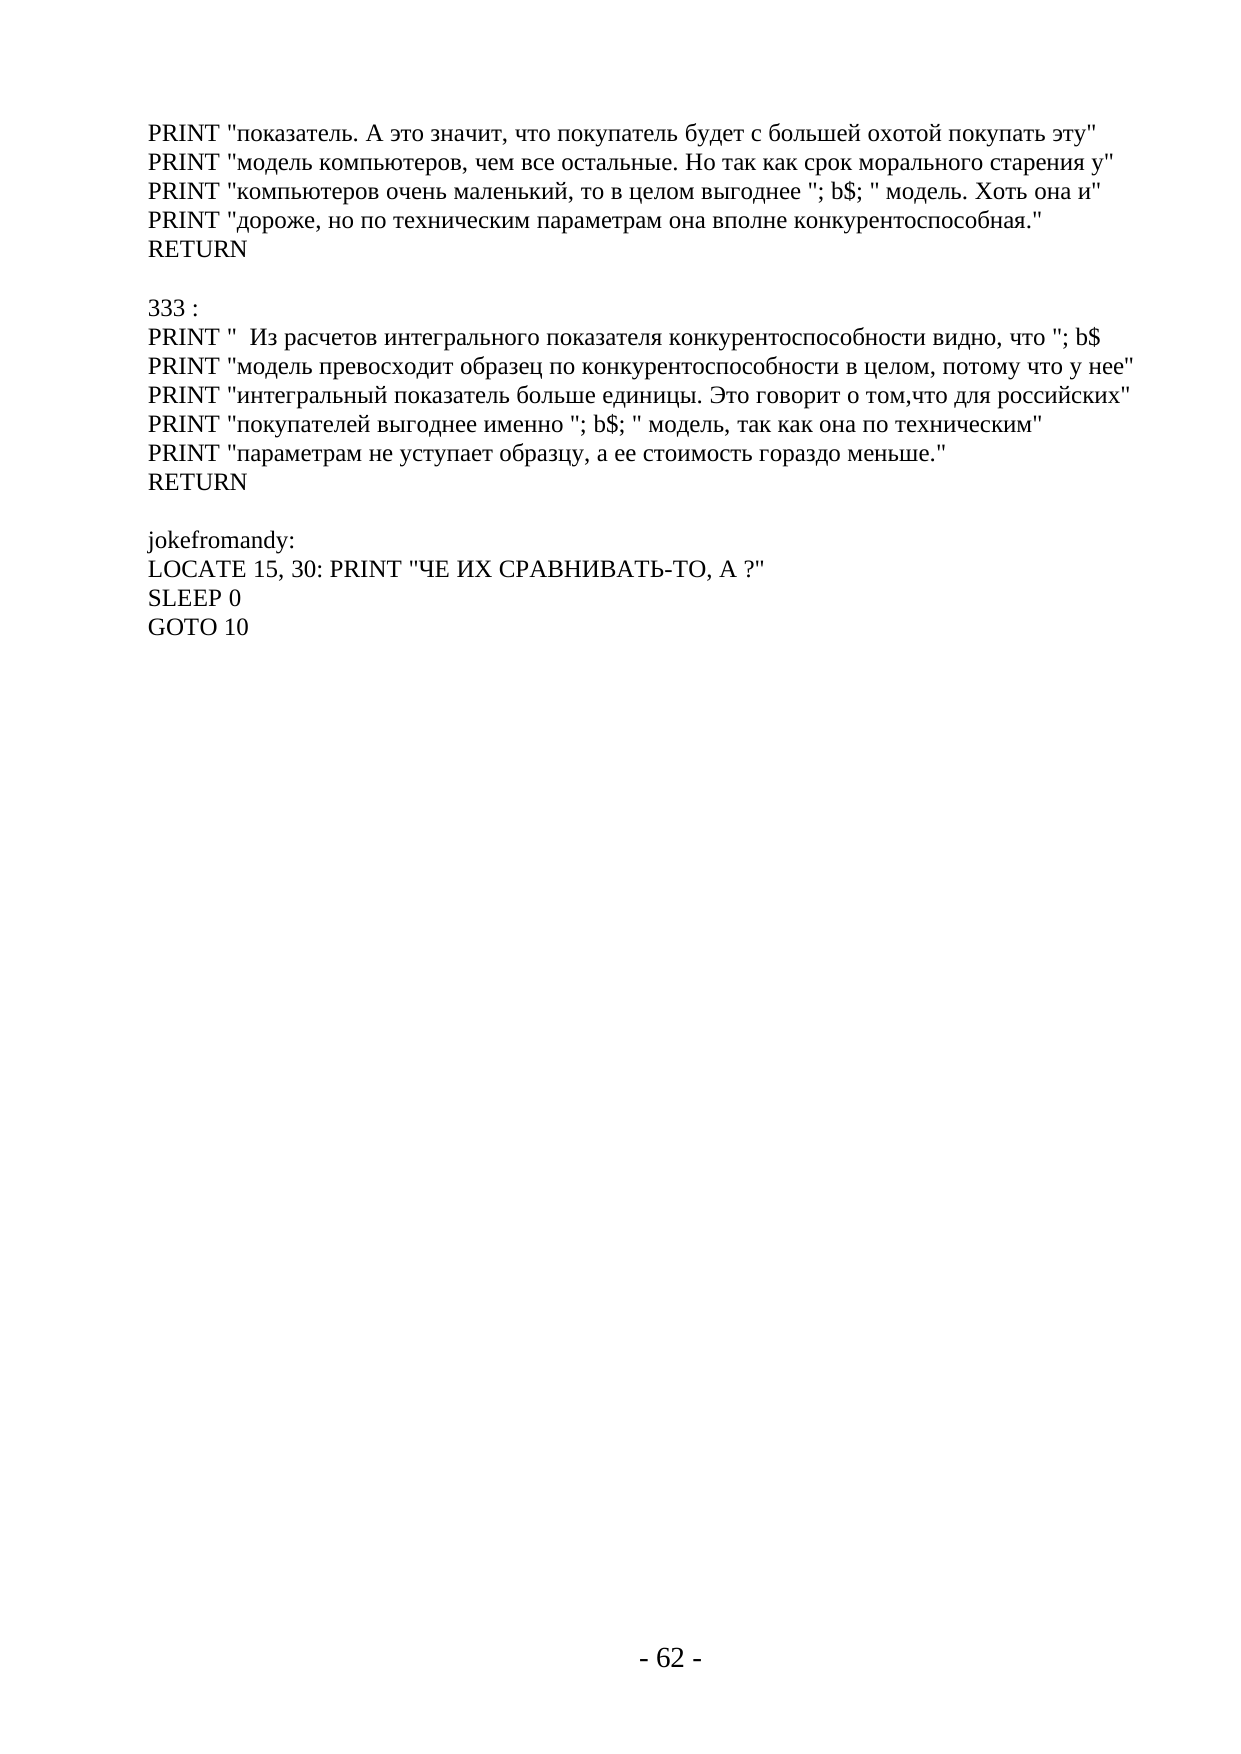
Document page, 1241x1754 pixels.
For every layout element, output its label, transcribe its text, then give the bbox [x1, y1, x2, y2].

text PRINT "дороже, но по техническим параметрам она вполне конкурентоспособная." [148, 205, 1193, 234]
text jokefromandy: [148, 525, 1193, 554]
text SLEEP 0 [148, 583, 1193, 612]
text PRINT " Из расчетов интегрального показателя конкурентоспособности видно, что "; b$ [148, 322, 1193, 351]
text RETURN [148, 467, 1193, 496]
text GOTO 10 [148, 612, 1193, 641]
text PRINT "компьютеров очень маленький, то в целом выгоднее "; b$; " модель. Хоть она и" [148, 176, 1193, 205]
text PRINT "показатель. А это значит, что покупатель будет с большей охотой покупать эту" [148, 118, 1193, 147]
text PRINT "интегральный показатель больше единицы. Это говорит о том,что для российских" [148, 380, 1193, 409]
text 333 : [148, 292, 1193, 322]
text RETURN [148, 234, 1193, 263]
text PRINT "параметрам не уступает образцу, а ее стоимость гораздо меньше." [148, 438, 1193, 467]
text LOCATE 15, 30: PRINT "ЧЕ ИХ СРАВНИВАТЬ-ТО, А ?" [148, 554, 1193, 583]
text PRINT "модель компьютеров, чем все остальные. Но так как срок морального старения у" [148, 147, 1193, 176]
text PRINT "покупателей выгоднее именно "; b$; " модель, так как она по техническим" [148, 409, 1193, 438]
text PRINT "модель превосходит образец по конкурентоспособности в целом, потому что у нее" [148, 351, 1193, 380]
